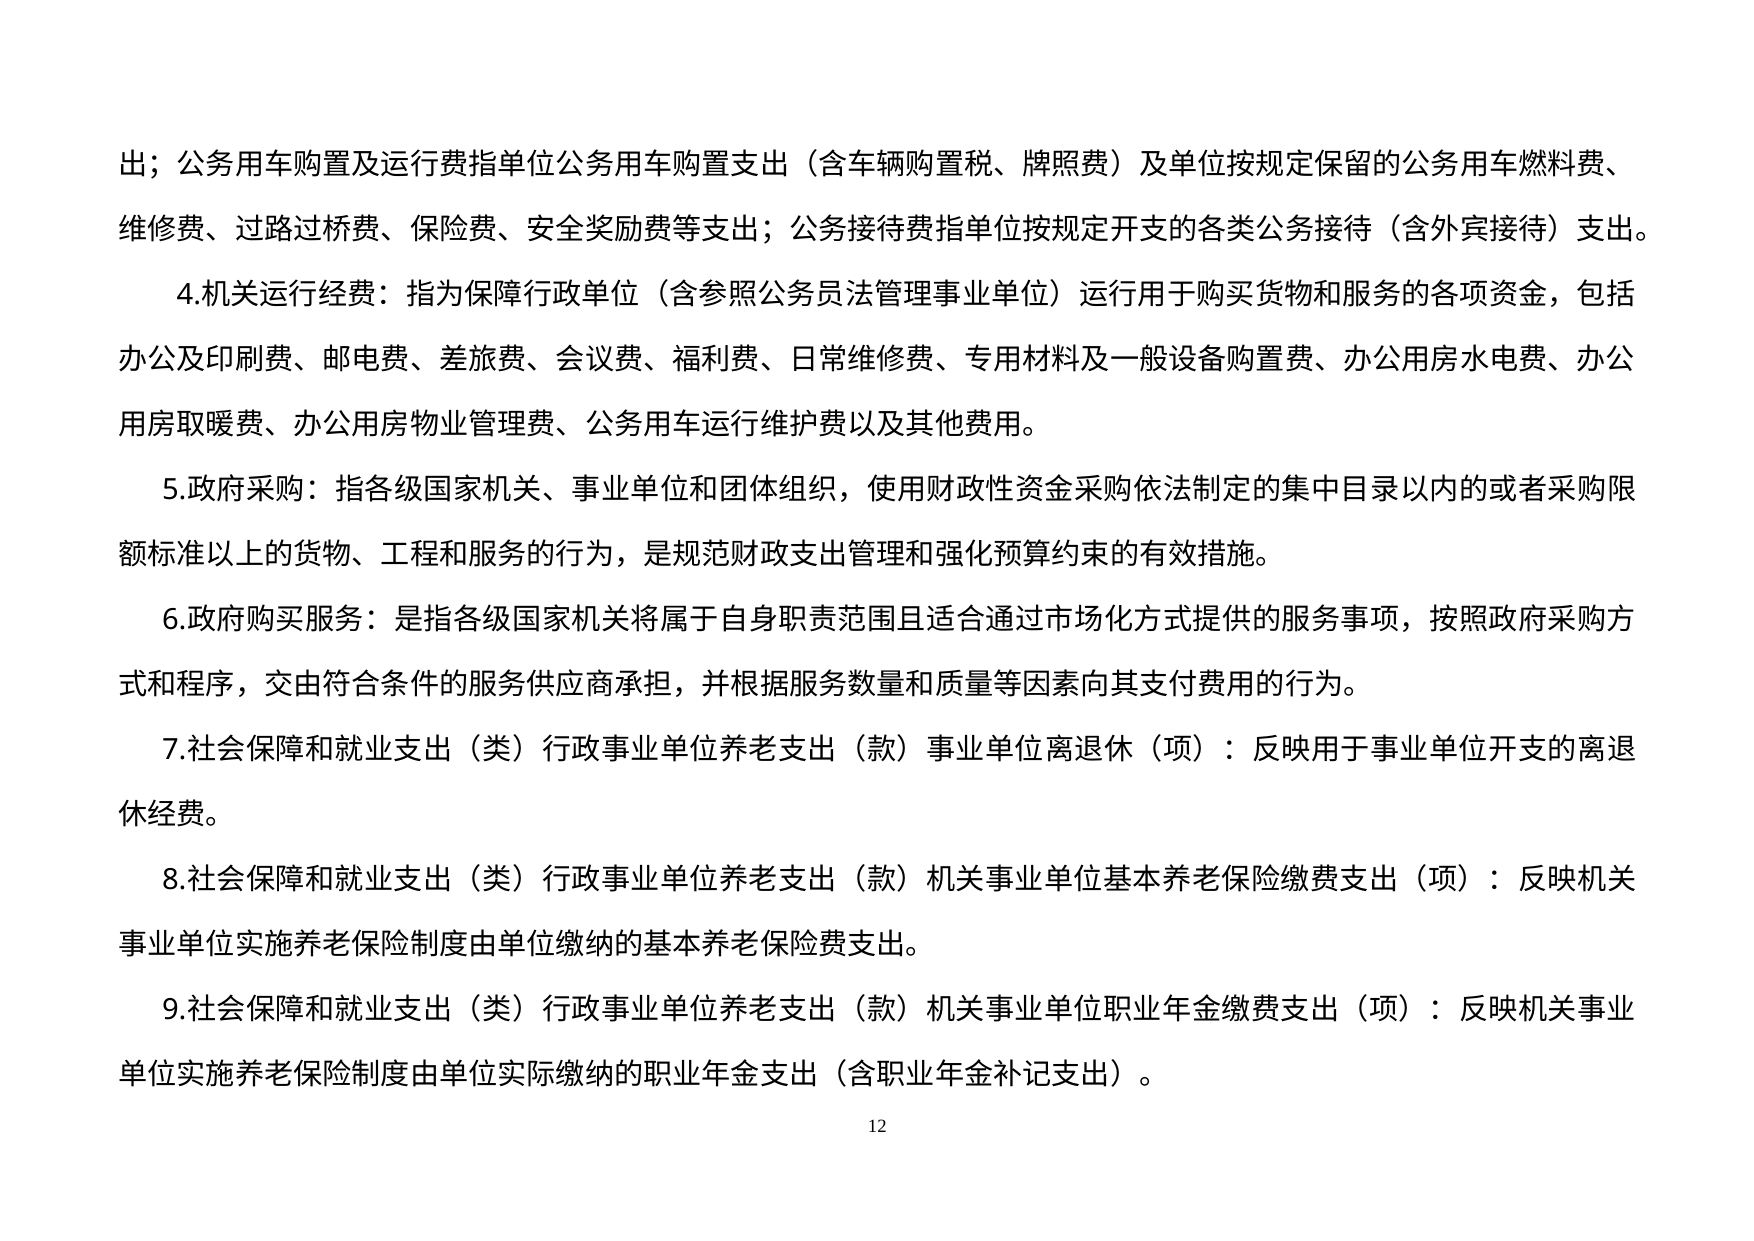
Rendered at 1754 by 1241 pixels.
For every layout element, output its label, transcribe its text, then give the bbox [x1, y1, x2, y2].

text 9.社会保障和就业支出（类）行政事业单位养老支出（款）机关事业单位职业年金缴费支出（项）：反映机关事业单位实施养老保险制度由单位实际缴纳的职业年金支出（含职业年金补记支出）。 [118, 974, 1636, 1104]
text 6.政府购买服务：是指各级国家机关将属于自身职责范围且适合通过市场化方式提供的服务事项，按照政府采购方式和程序，交由符合条件的服务供应商承担，并根据服务数量和质量等因素向其支付费用的行为。 [118, 584, 1636, 714]
text 5.政府采购：指各级国家机关、事业单位和团体组织，使用财政性资金采购依法制定的集中目录以内的或者采购限额标准以上的货物、工程和服务的行为，是规范财政支出管理和强化预算约束的有效措施。 [118, 454, 1636, 584]
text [118, 129, 1636, 259]
text 4.机关运行经费：指为保障行政单位（含参照公务员法管理事业单位）运行用于购买货物和服务的各项资金，包括办公及印刷费、邮电费、差旅费、会议费、福利费、日常维修费、专用材料及一般设备购置费、办公用房水电费、办公用房取暖费、办公用房物业管理费、公务用车运行维护费以及其他费用。 [118, 259, 1636, 454]
text 7.社会保障和就业支出（类）行政事业单位养老支出（款）事业单位离退休（项）：反映用于事业单位开支的离退休经费。 [118, 714, 1636, 844]
text 8.社会保障和就业支出（类）行政事业单位养老支出（款）机关事业单位基本养老保险缴费支出（项）：反映机关事业单位实施养老保险制度由单位缴纳的基本养老保险费支出。 [118, 844, 1636, 974]
